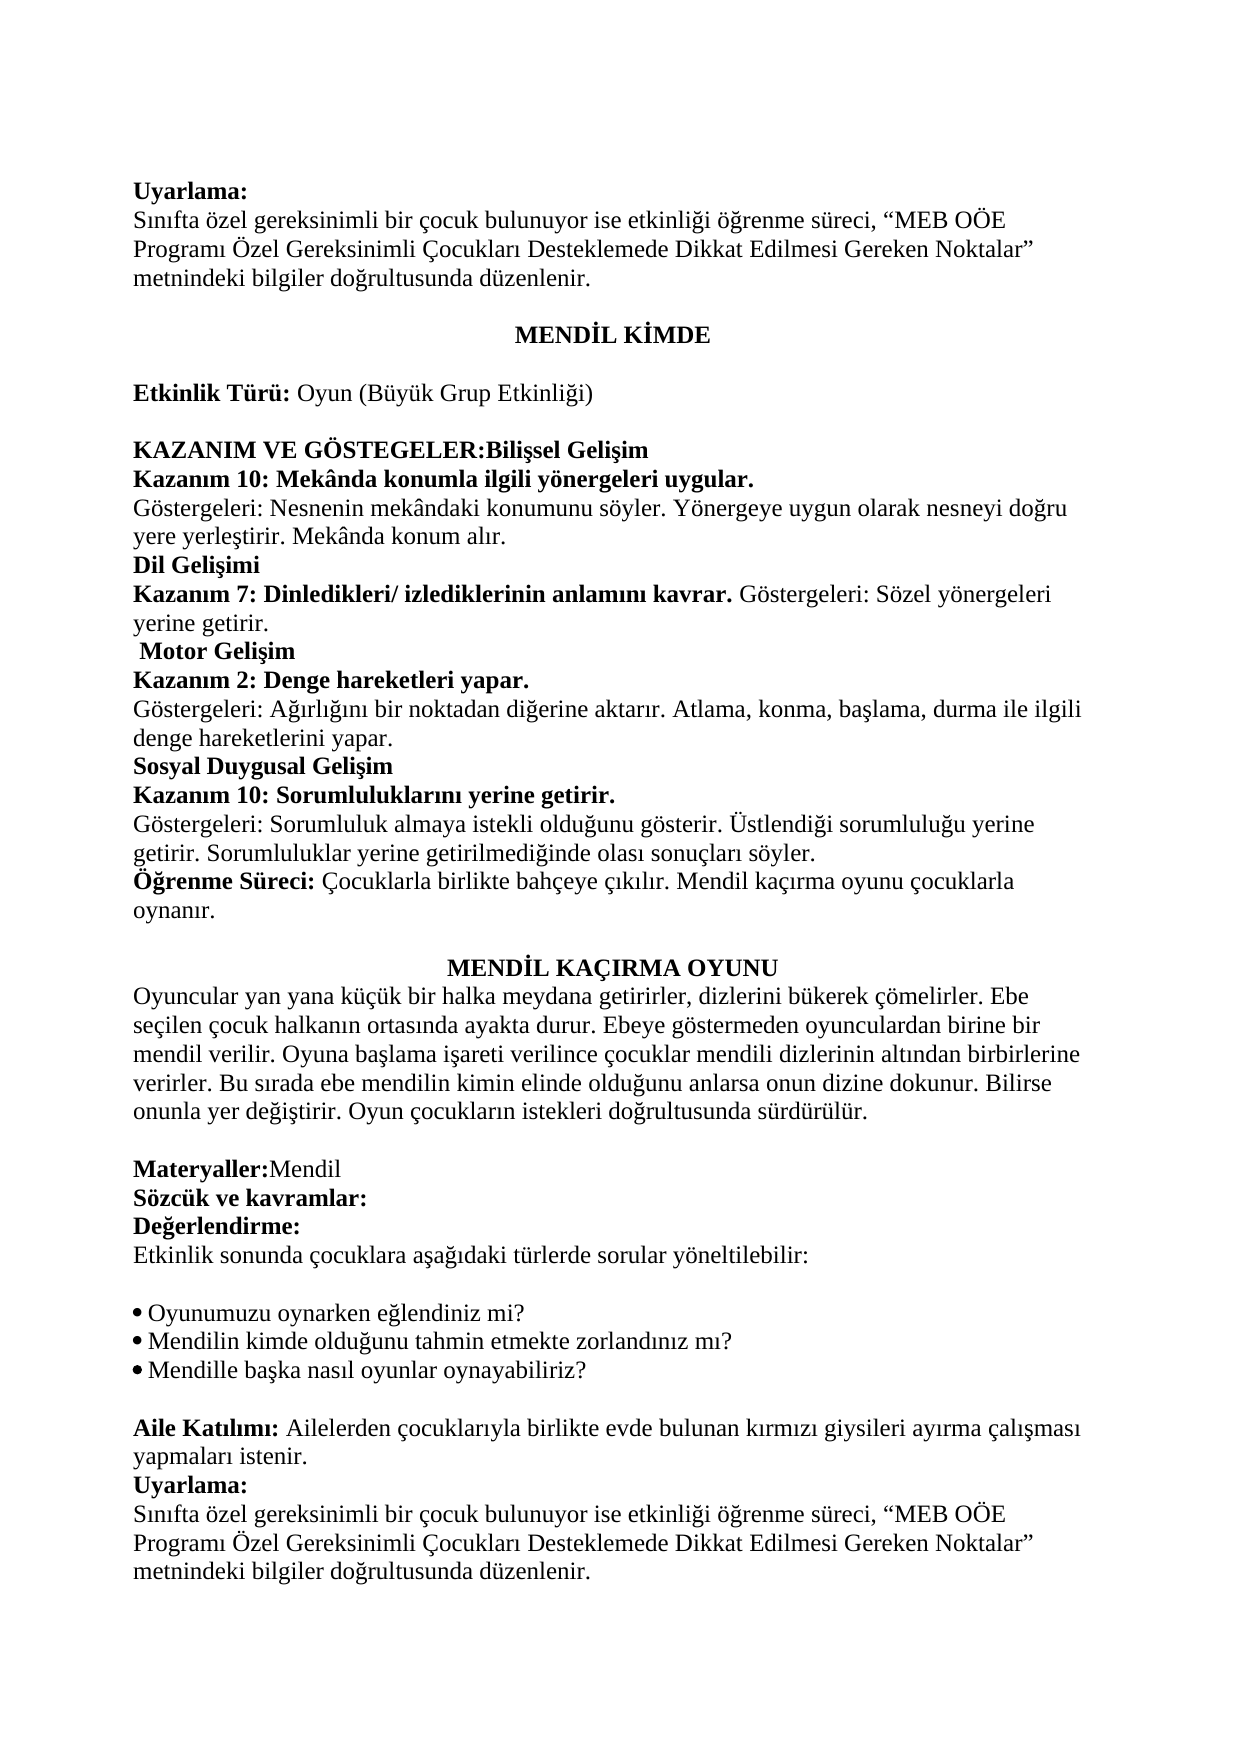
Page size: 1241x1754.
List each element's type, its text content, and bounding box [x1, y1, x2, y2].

text Etkinlik Türü: Oyun (Büyük Grup Etkinliği) [133, 378, 1093, 406]
text Etkinlik sonunda çocuklara aşağıdaki türlerde sorular yöneltilebilir: [133, 1240, 1093, 1269]
text Değerlendirme: [133, 1211, 1093, 1240]
text Sosyal Duygusal Gelişim [133, 751, 1093, 780]
text Kazanım 7: Dinledikleri/ izlediklerinin anlamını kavrar. Göstergeleri: Sözel yönergeleri yerine getirir. [133, 579, 1093, 636]
text Dil Gelişimi [133, 550, 1093, 579]
text Göstergeleri: Sorumluluk almaya istekli olduğunu gösterir. Üstlendiği sorumluluğu yerine getirir. Sorumluluklar yerine getirilmediğinde olası sonuçları söyler. [133, 809, 1093, 866]
text Göstergeleri: Nesnenin mekândaki konumunu söyler. Yönergeye uygun olarak nesneyi doğru yere yerleştirir. Mekânda konum alır. [133, 493, 1093, 550]
text Kazanım 2: Denge hareketleri yapar. [133, 665, 1093, 694]
list Oyunumuzu oynarken eğlendiniz mi? [133, 1298, 1093, 1326]
text MENDİL KİMDE [133, 320, 1093, 349]
text Kazanım 10: Mekânda konumla ilgili yönergeleri uygular. [133, 464, 1093, 493]
list Mendille başka nasıl oyunlar oynayabiliriz? [133, 1355, 1093, 1384]
text Sınıfta özel gereksinimli bir çocuk bulunuyor ise etkinliği öğrenme süreci, “MEB OÖE Programı Özel Gereksinimli Çocukları Desteklemede Dikkat Edilmesi Gereken Noktalar” metnindeki bilgiler doğrultusunda düzenlenir. [133, 205, 1093, 291]
text Kazanım 10: Sorumluluklarını yerine getirir. [133, 780, 1093, 809]
text MENDİL KAÇIRMA OYUNU [133, 953, 1093, 981]
text Sözcük ve kavramlar: [133, 1183, 1093, 1211]
text KAZANIM VE GÖSTEGELER:Bilişsel Gelişim [133, 435, 1093, 464]
text Göstergeleri: Ağırlığını bir noktadan diğerine aktarır. Atlama, konma, başlama, durma ile ilgili denge hareketlerini yapar. [133, 694, 1093, 751]
text Aile Katılımı: Ailelerden çocuklarıyla birlikte evde bulunan kırmızı giysileri ayırma çalışması yapmaları istenir. [133, 1413, 1093, 1470]
text Uyarlama: [133, 1470, 1093, 1499]
text Materyaller:Mendil [133, 1154, 1093, 1183]
text Motor Gelişim [133, 636, 1093, 665]
text Oyuncular yan yana küçük bir halka meydana getirirler, dizlerini bükerek çömelirler. Ebe seçilen çocuk halkanın ortasında ayakta durur. Ebeye göstermeden oyunculardan birine bir mendil verilir. Oyuna başlama işareti verilince çocuklar mendili dizlerinin altından birbirlerine verirler. Bu sırada ebe mendilin kimin elinde olduğunu anlarsa onun dizine dokunur. Bilirse onunla yer değiştirir. Oyun çocukların istekleri doğrultusunda sürdürülür. [133, 981, 1093, 1125]
text Öğrenme Süreci: Çocuklarla birlikte bahçeye çıkılır. Mendil kaçırma oyunu çocuklarla oynanır. [133, 866, 1093, 924]
list Mendilin kimde olduğunu tahmin etmekte zorlandınız mı? [133, 1326, 1093, 1355]
text Sınıfta özel gereksinimli bir çocuk bulunuyor ise etkinliği öğrenme süreci, “MEB OÖE Programı Özel Gereksinimli Çocukları Desteklemede Dikkat Edilmesi Gereken Noktalar” metnindeki bilgiler doğrultusunda düzenlenir. [133, 1499, 1093, 1585]
text Uyarlama: [133, 176, 1093, 205]
